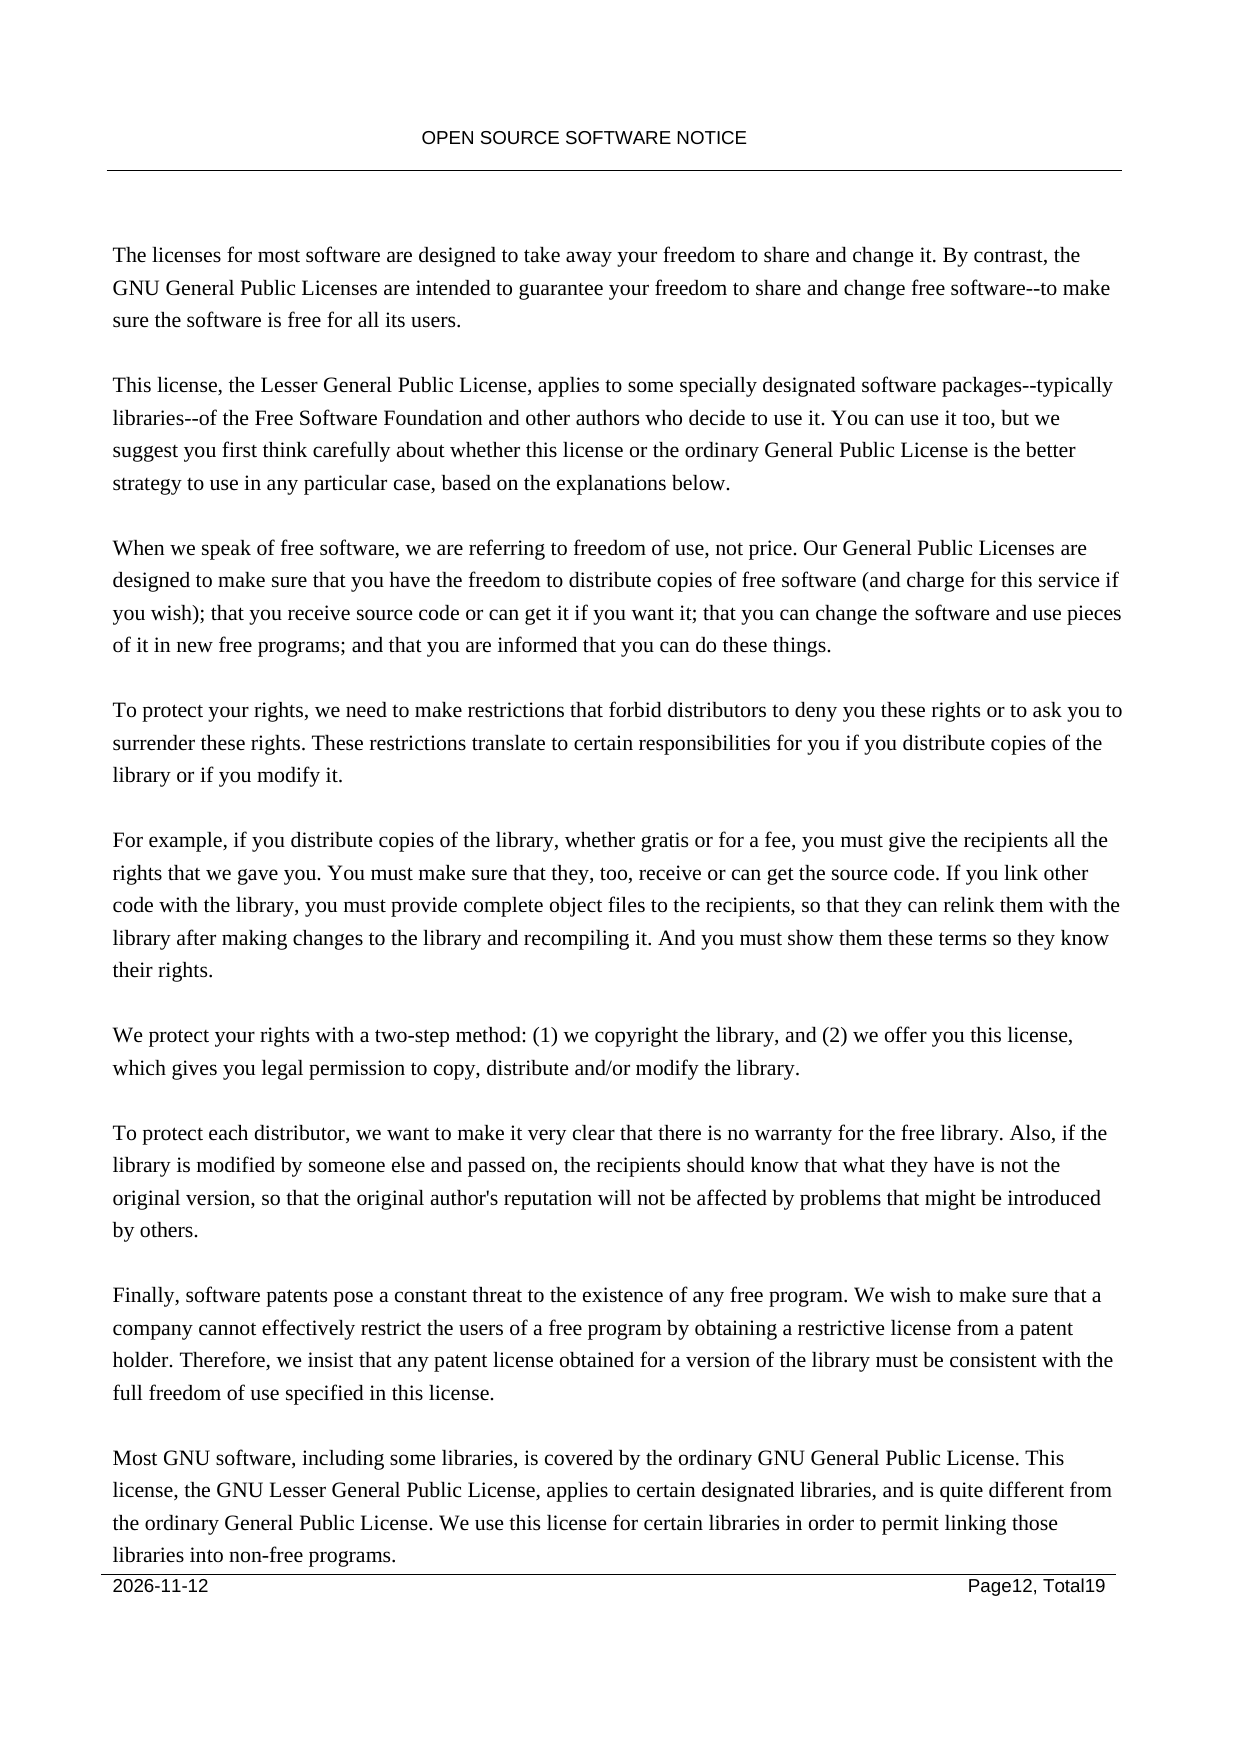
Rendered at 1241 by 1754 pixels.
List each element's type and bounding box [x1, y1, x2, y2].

text [112, 206, 1128, 1571]
